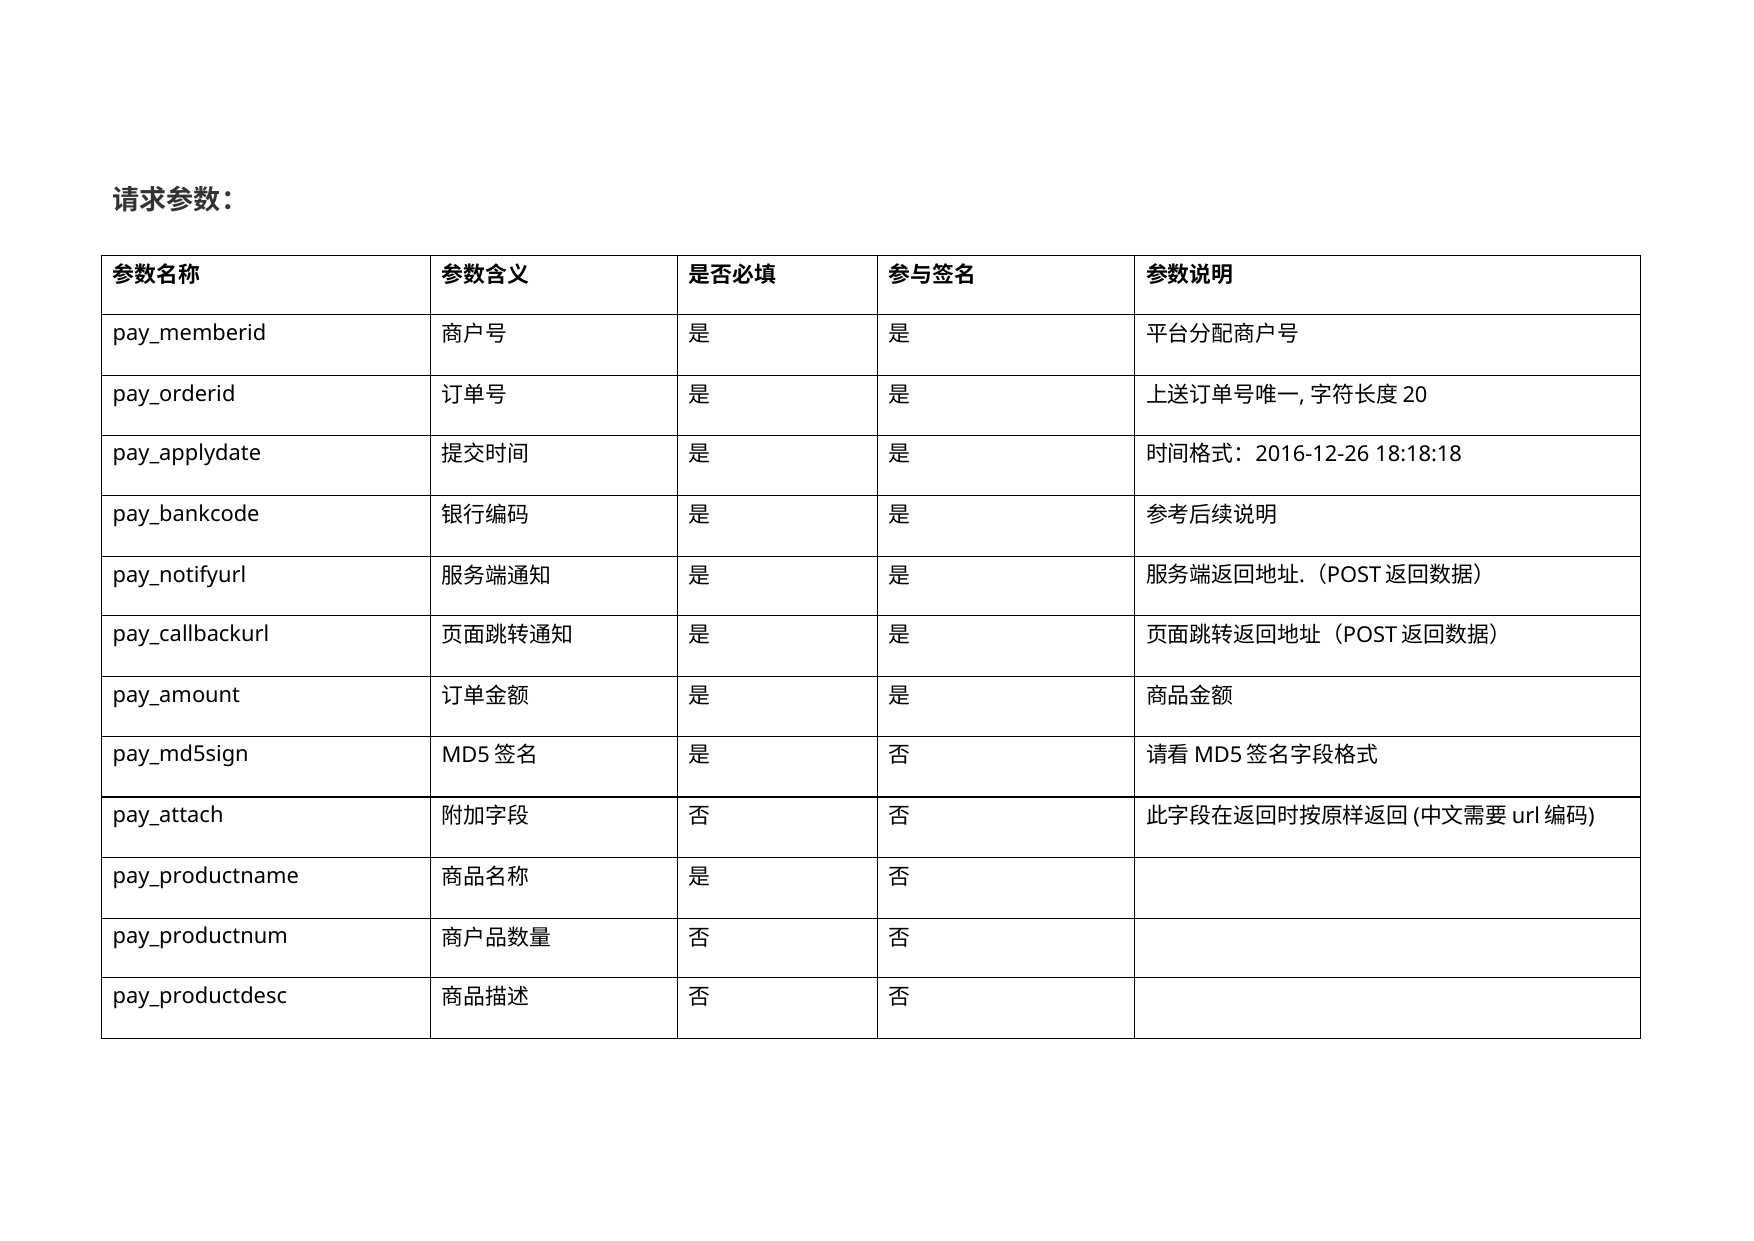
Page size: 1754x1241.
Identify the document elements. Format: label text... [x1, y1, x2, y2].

table_cell 平台分配商户号 [1135, 315, 1640, 375]
table_cell 是 [878, 436, 1134, 495]
table_cell 是 [678, 737, 877, 796]
table_cell 此字段在返回时按原样返回 (中文需要url编码) [1135, 798, 1640, 857]
table_cell 是 [878, 677, 1134, 736]
table_cell pay_notifyurl [102, 557, 430, 615]
table_cell 是 [878, 616, 1134, 676]
table_cell 是 [878, 496, 1134, 556]
table_cell pay_productname [102, 858, 430, 918]
table_cell 否 [678, 919, 877, 977]
table_cell 商户号 [431, 315, 677, 375]
table_cell 否 [878, 737, 1134, 796]
table_cell pay_amount [102, 677, 430, 736]
table_cell 是 [678, 436, 877, 495]
table_cell pay_attach [102, 798, 430, 857]
table_cell MD5签名 [431, 737, 677, 796]
table_cell 是 [678, 858, 877, 918]
table_cell pay_memberid [102, 315, 430, 375]
table_cell 页面跳转返回地址（POST返回数据） [1135, 616, 1640, 676]
table_header 参数名称 [102, 256, 430, 314]
table_cell 参考后续说明 [1135, 496, 1640, 556]
table_cell 商品描述 [431, 978, 677, 1038]
table_cell 是 [878, 557, 1134, 615]
table_cell 服务端通知 [431, 557, 677, 615]
table_cell 是 [678, 677, 877, 736]
table_cell pay_callbackurl [102, 616, 430, 676]
table_cell 商品金额 [1135, 677, 1640, 736]
table_header 参数含义 [431, 256, 677, 314]
table_cell [1135, 978, 1640, 1038]
table_cell 上送订单号唯一, 字符长度20 [1135, 376, 1640, 434]
table_cell 附加字段 [431, 798, 677, 857]
table_cell 商户品数量 [431, 919, 677, 977]
table_cell 是 [678, 315, 877, 375]
table_cell 请看MD5签名字段格式 [1135, 737, 1640, 796]
table_cell [1135, 919, 1640, 977]
table_cell 是 [678, 557, 877, 615]
table_cell 否 [878, 919, 1134, 977]
table_cell [1135, 858, 1640, 918]
table_header 参与签名 [878, 256, 1134, 314]
table_cell 否 [878, 978, 1134, 1038]
table_cell 商品名称 [431, 858, 677, 918]
table_cell pay_applydate [102, 436, 430, 495]
table_cell pay_md5sign [102, 737, 430, 796]
table_cell 提交时间 [431, 436, 677, 495]
table_cell 是 [678, 616, 877, 676]
subtitle 请求参数： [112, 165, 1641, 230]
table_cell 否 [878, 858, 1134, 918]
table_cell 页面跳转通知 [431, 616, 677, 676]
table_header 参数说明 [1135, 256, 1640, 314]
table_cell 订单金额 [431, 677, 677, 736]
table_cell pay_productdesc [102, 978, 430, 1038]
table_cell 订单号 [431, 376, 677, 434]
table_cell 否 [878, 798, 1134, 857]
table_cell 是 [878, 376, 1134, 434]
table_cell pay_orderid [102, 376, 430, 434]
table_cell 否 [678, 978, 877, 1038]
table_cell 是 [678, 496, 877, 556]
table_cell 时间格式：2016-12-26 18:18:18 [1135, 436, 1640, 495]
table_cell pay_productnum [102, 919, 430, 977]
table_cell 是 [878, 315, 1134, 375]
table_header 是否必填 [678, 256, 877, 314]
table_cell 是 [678, 376, 877, 434]
table_cell 银行编码 [431, 496, 677, 556]
table_cell 否 [678, 798, 877, 857]
table_cell pay_bankcode [102, 496, 430, 556]
table_cell 服务端返回地址.（POST返回数据） [1135, 557, 1640, 615]
